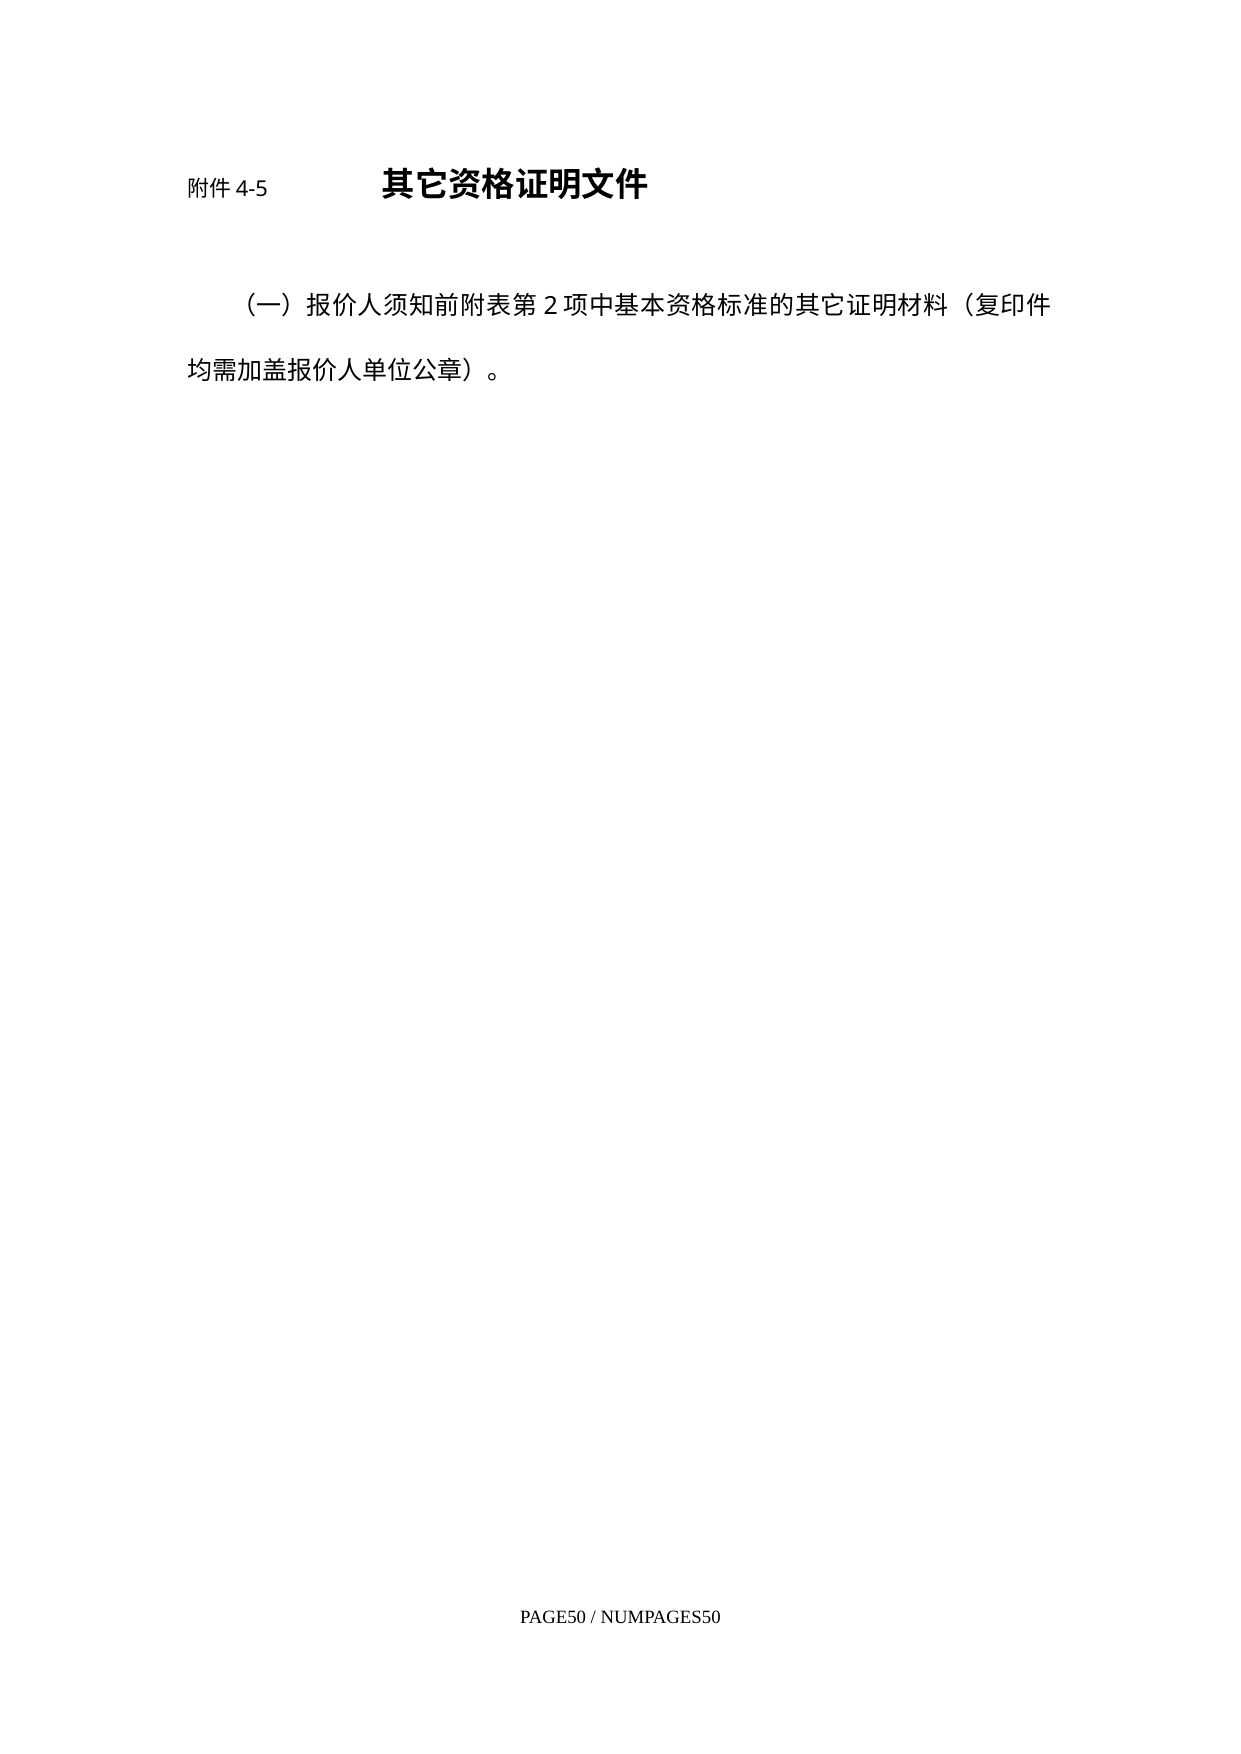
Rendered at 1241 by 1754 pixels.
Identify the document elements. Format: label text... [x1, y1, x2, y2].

text 附件4-5 其它资格证明文件 [187, 160, 1053, 206]
list 报价人须知前附表第2项中基本资格标准的其它证明材料（复印件均需加盖报价人单位公章）。 [187, 271, 1053, 401]
